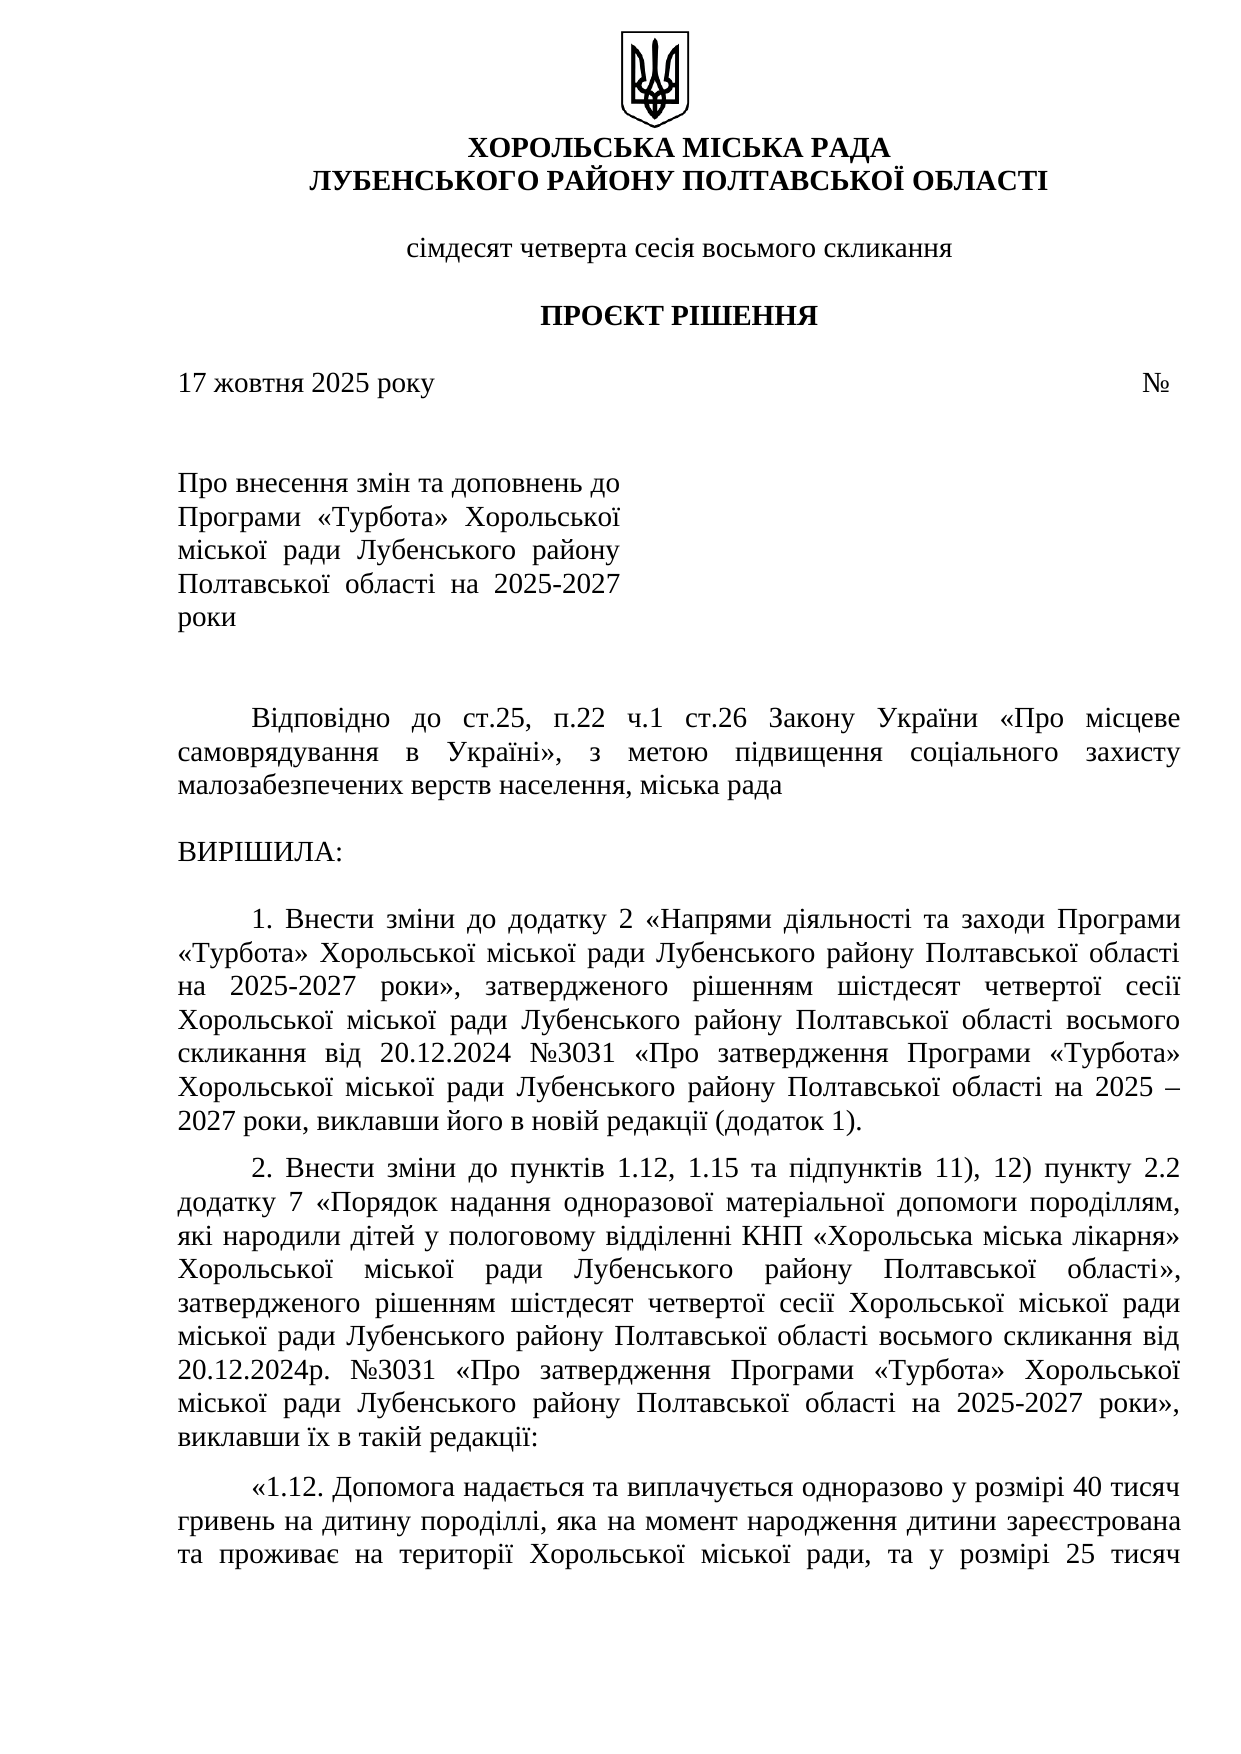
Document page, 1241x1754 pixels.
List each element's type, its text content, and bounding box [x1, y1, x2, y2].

text ЛУБЕНСЬКОГО РАЙОНУ ПОЛТАВСЬКОЇ ОБЛАСТІ [177, 163, 1181, 197]
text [177, 1469, 1181, 1570]
text ВИРІШИЛА: [177, 834, 1181, 868]
text ПРОЄКТ РІШЕННЯ [177, 298, 1181, 331]
text Відповідно до ст.25, п.22 ч.1 ст.26 Закону України «Про місцеве самоврядування в Україні», з метою підвищення соціального захисту малозабезпечених верств населення, міська рада [177, 700, 1181, 801]
text Про внесення змін та доповнень до Програми «Турбота» Хорольської міської ради Лубенського району Полтавської області на 2025-2027 роки [177, 465, 620, 633]
text 17 жовтня 2025 року № [177, 365, 1181, 398]
text 2. Внести зміни до пунктів 1.12, 1.15 та підпунктів 11), 12) пункту 2.2 додатку 7 «Порядок надання одноразової матеріальної допомоги породіллям, які народили дітей у пологовому відділенні КНП «Хорольська міська лікарня» Хорольської міської ради Лубенського району Полтавської області», затвердженого рішенням шістдесят четвертої сесії Хорольської міської ради міської ради Лубенського району Полтавської області восьмого скликання від 20.12.2024р. №3031 «Про затвердження Програми «Турбота» Хорольської міської ради Лубенського району Полтавської області на 2025-2027 роки», виклавши їх в такій редакції: [177, 1151, 1181, 1452]
picture [619, 29, 691, 130]
text 1. Внести зміни до додатку 2 «Напрями діяльності та заходи Програми «Турбота» Хорольської міської ради Лубенського району Полтавської області на 2025-2027 роки», затвердженого рішенням шістдесят четвертої сесії Хорольської міської ради Лубенського району Полтавської області восьмого скликання від 20.12.2024 №3031 «Про затвердження Програми «Турбота» Хорольської міської ради Лубенського району Полтавської області на 2025 – 2027 роки, виклавши його в новій редакції (додаток 1). [177, 901, 1181, 1136]
text сімдесят четверта сесія восьмого скликання [177, 231, 1181, 264]
text ХОРОЛЬСЬКА МІСЬКА РАДА [177, 130, 1181, 163]
